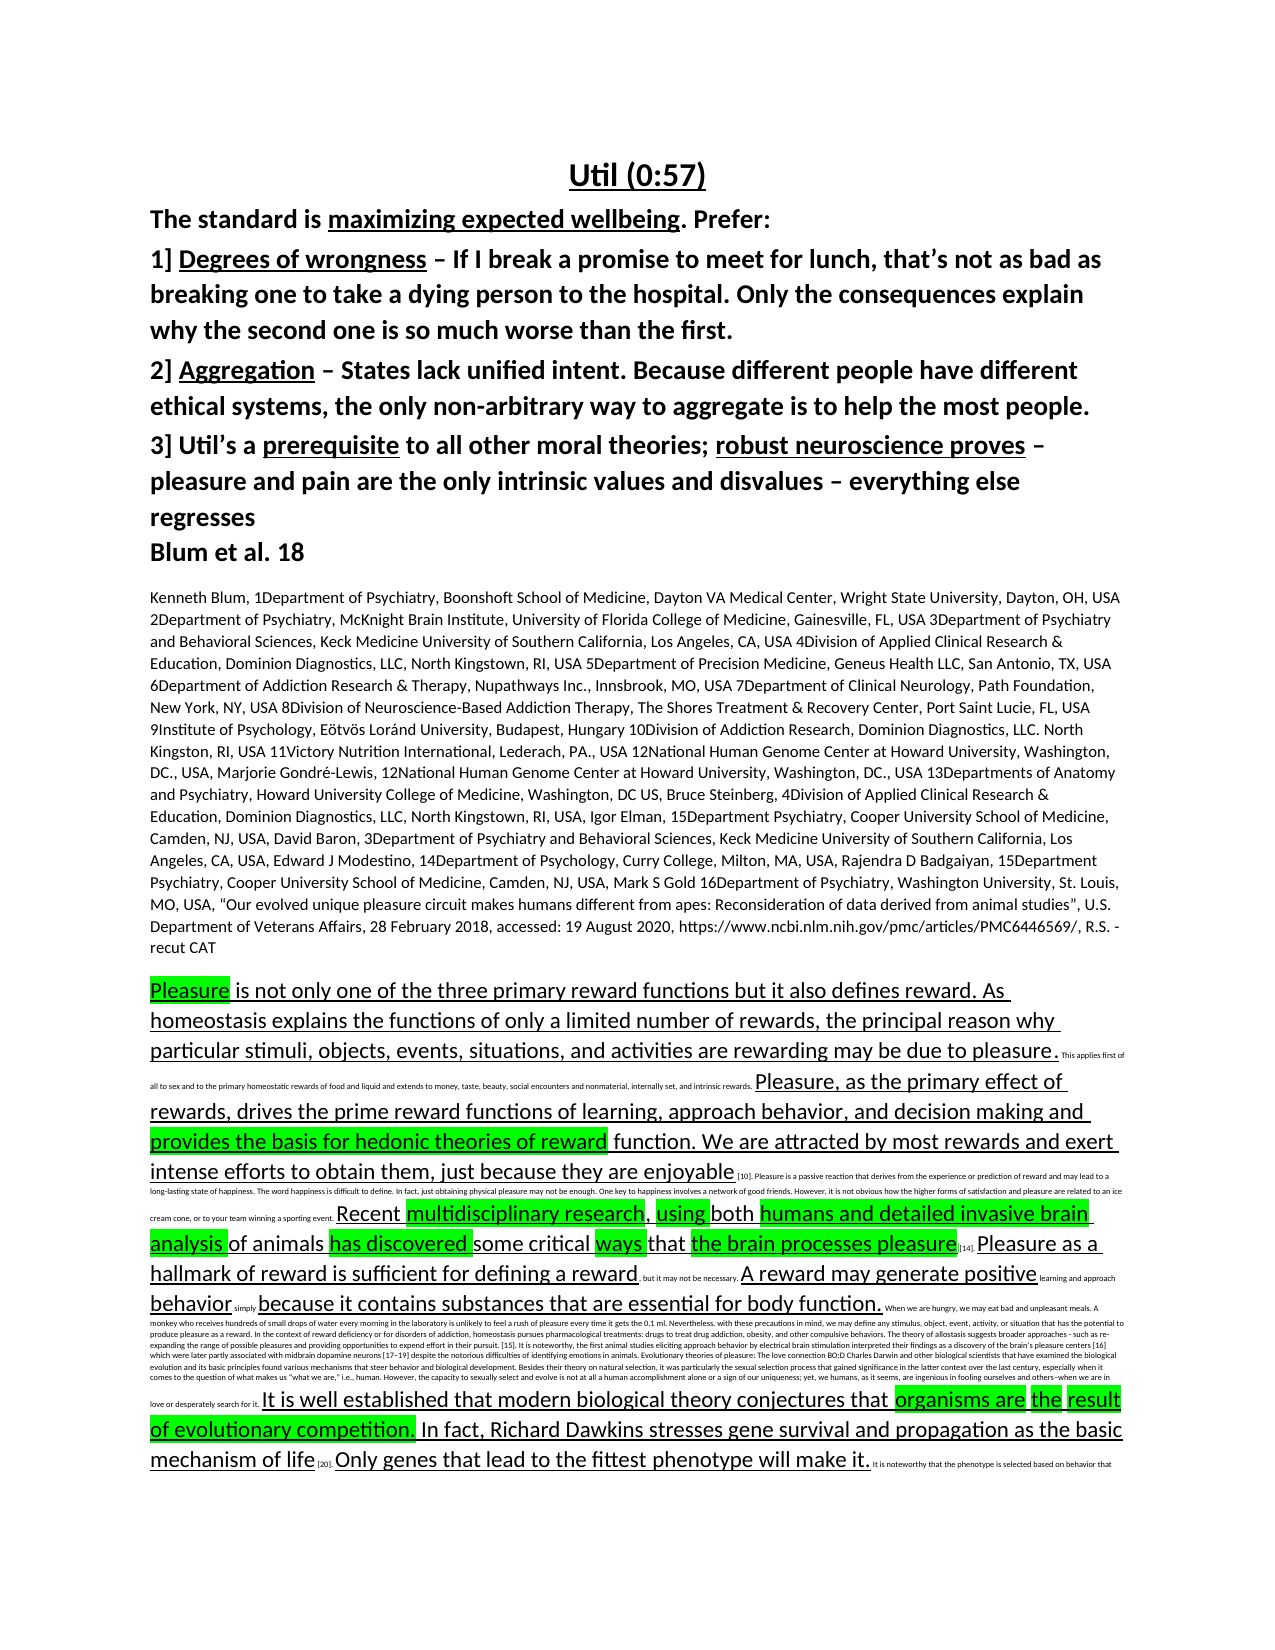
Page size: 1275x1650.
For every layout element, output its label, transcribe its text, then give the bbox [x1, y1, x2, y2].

text Kenneth Blum, 1Department of Psychiatry, Boonshoft School of Medicine, Dayton VA Medical Center, Wright State University, Dayton, OH, USA 2Department of Psychiatry, McKnight Brain Institute, University of Florida College of Medicine, Gainesville, FL, USA 3Department of Psychiatry and Behavioral Sciences, Keck Medicine University of Southern California, Los Angeles, CA, USA 4Division of Applied Clinical Research & Education, Dominion Diagnostics, LLC, North Kingstown, RI, USA 5Department of Precision Medicine, Geneus Health LLC, San Antonio, TX, USA 6Department of Addiction Research & Therapy, Nupathways Inc., Innsbrook, MO, USA 7Department of Clinical Neurology, Path Foundation, New York, NY, USA 8Division of Neuroscience-Based Addiction Therapy, The Shores Treatment & Recovery Center, Port Saint Lucie, FL, USA 9Institute of Psychology, Eötvös Loránd University, Budapest, Hungary 10Division of Addiction Research, Dominion Diagnostics, LLC. North Kingston, RI, USA 11Victory Nutrition International, Lederach, PA., USA 12National Human Genome Center at Howard University, Washington, DC., USA, Marjorie Gondré-Lewis, 12National Human Genome Center at Howard University, Washington, DC., USA 13Departments of Anatomy and Psychiatry, Howard University College of Medicine, Washington, DC US, Bruce Steinberg, 4Division of Applied Clinical Research & Education, Dominion Diagnostics, LLC, North Kingstown, RI, USA, Igor Elman, 15Department Psychiatry, Cooper University School of Medicine, Camden, NJ, USA, David Baron, 3Department of Psychiatry and Behavioral Sciences, Keck Medicine University of Southern California, Los Angeles, CA, USA, Edward J Modestino, 14Department of Psychology, Curry College, Milton, MA, USA, Rajendra D Badgaiyan, 15Department Psychiatry, Cooper University School of Medicine, Camden, NJ, USA, Mark S Gold 16Department of Psychiatry, Washington University, St. Louis, MO, USA, “Our evolved unique pleasure circuit makes humans different from apes: Reconsideration of data derived from animal studies”, U.S. Department of Veterans Affairs, 28 February 2018, accessed: 19 August 2020, https://www.ncbi.nlm.nih.gov/pmc/articles/PMC6446569/, R.S. -recut CAT [150, 588, 1125, 958]
text Blum et al. 18 [150, 535, 1125, 568]
subtitle 2] Aggregation – States lack unified intent. Because different people have different ethical systems, the only non-arbitrary way to aggregate is to help the most people. [150, 353, 1125, 422]
subtitle 1] Degrees of wrongness – If I break a promise to meet for lunch, that’s not as bad as breaking one to take a dying person to the hospital. Only the consequences explain why the second one is so much worse than the first. [150, 242, 1125, 346]
subtitle Util (0:57) [150, 154, 1125, 195]
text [150, 976, 1125, 1473]
subtitle The standard is maximizing expected wellbeing. Prefer: [150, 202, 1125, 235]
subtitle 3] Util’s a prerequisite to all other moral theories; robust neuroscience proves – pleasure and pain are the only intrinsic values and disvalues – everything else regresses [150, 428, 1125, 533]
